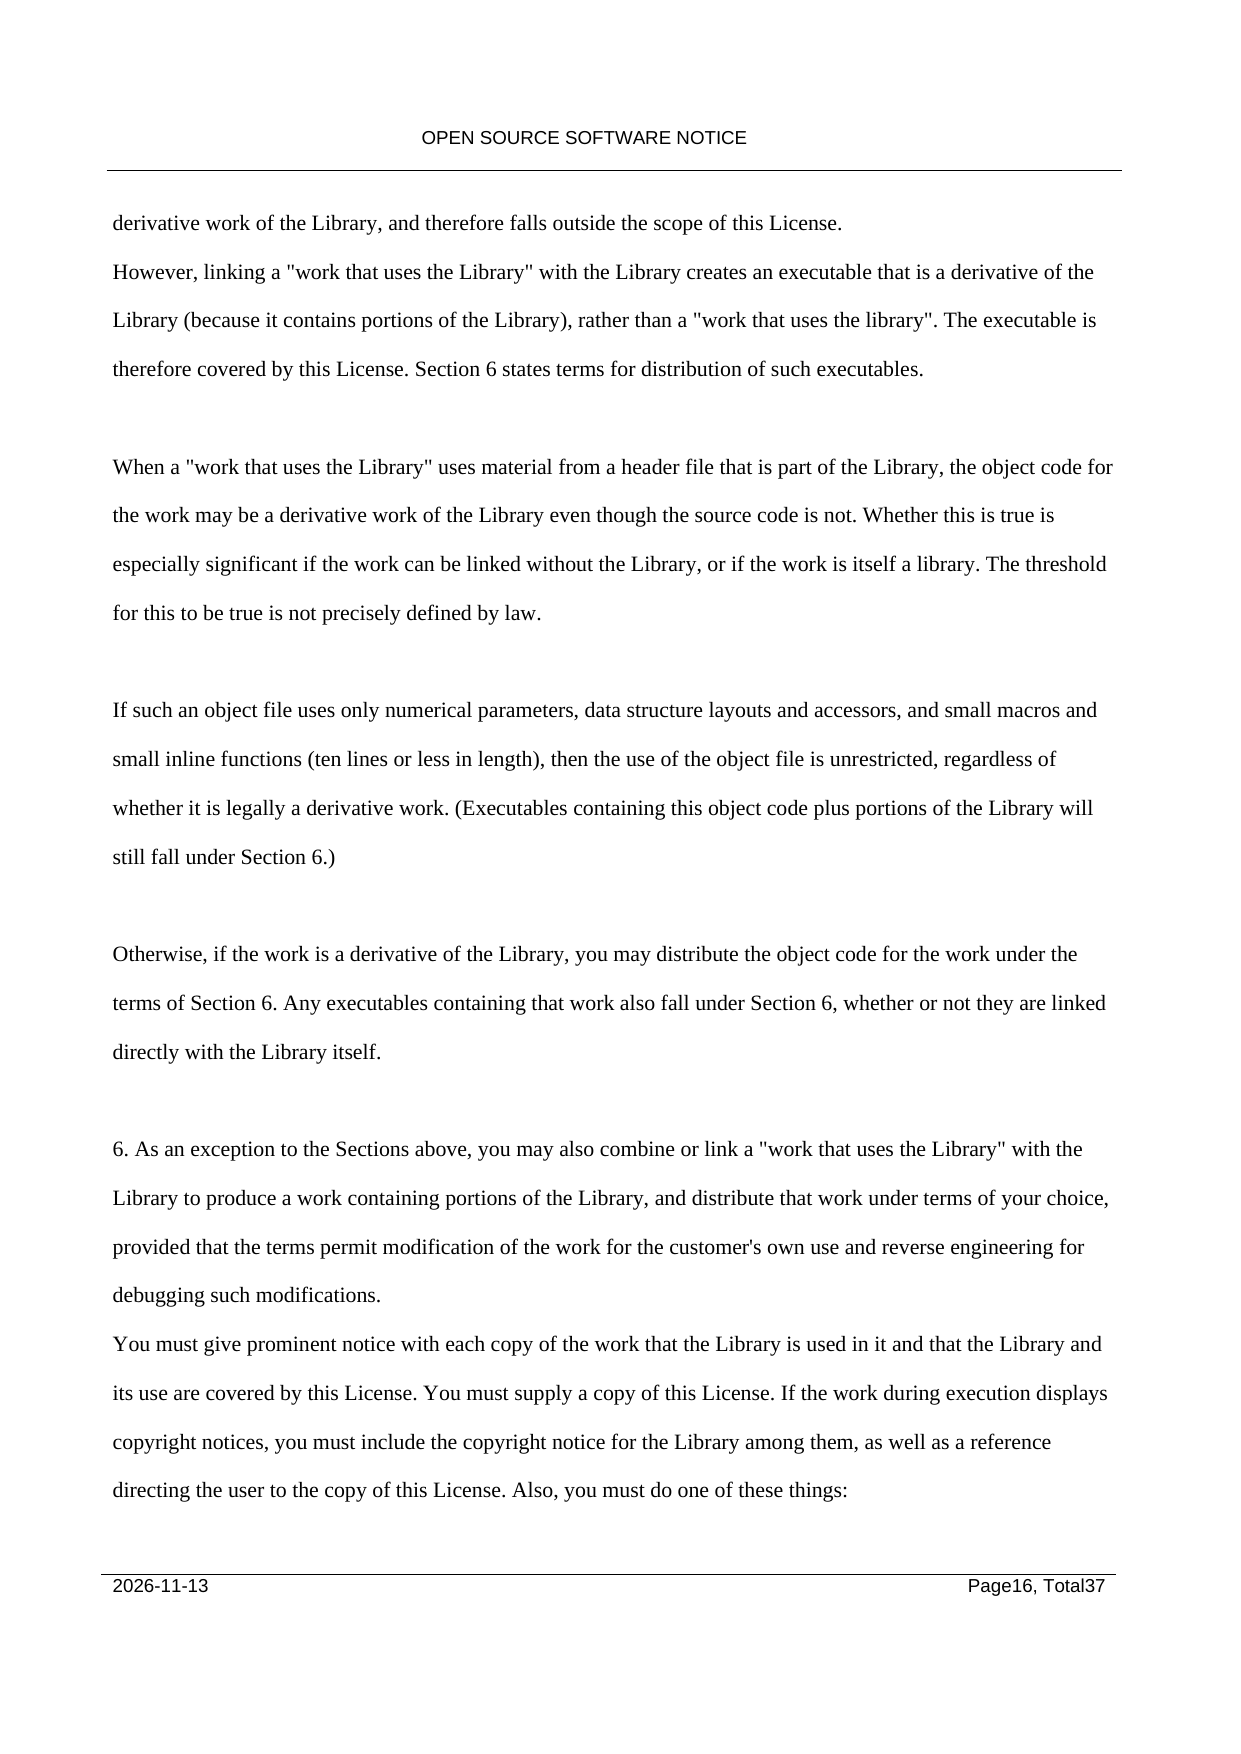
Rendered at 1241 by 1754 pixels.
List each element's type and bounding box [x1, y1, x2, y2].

text [112, 206, 1128, 1506]
